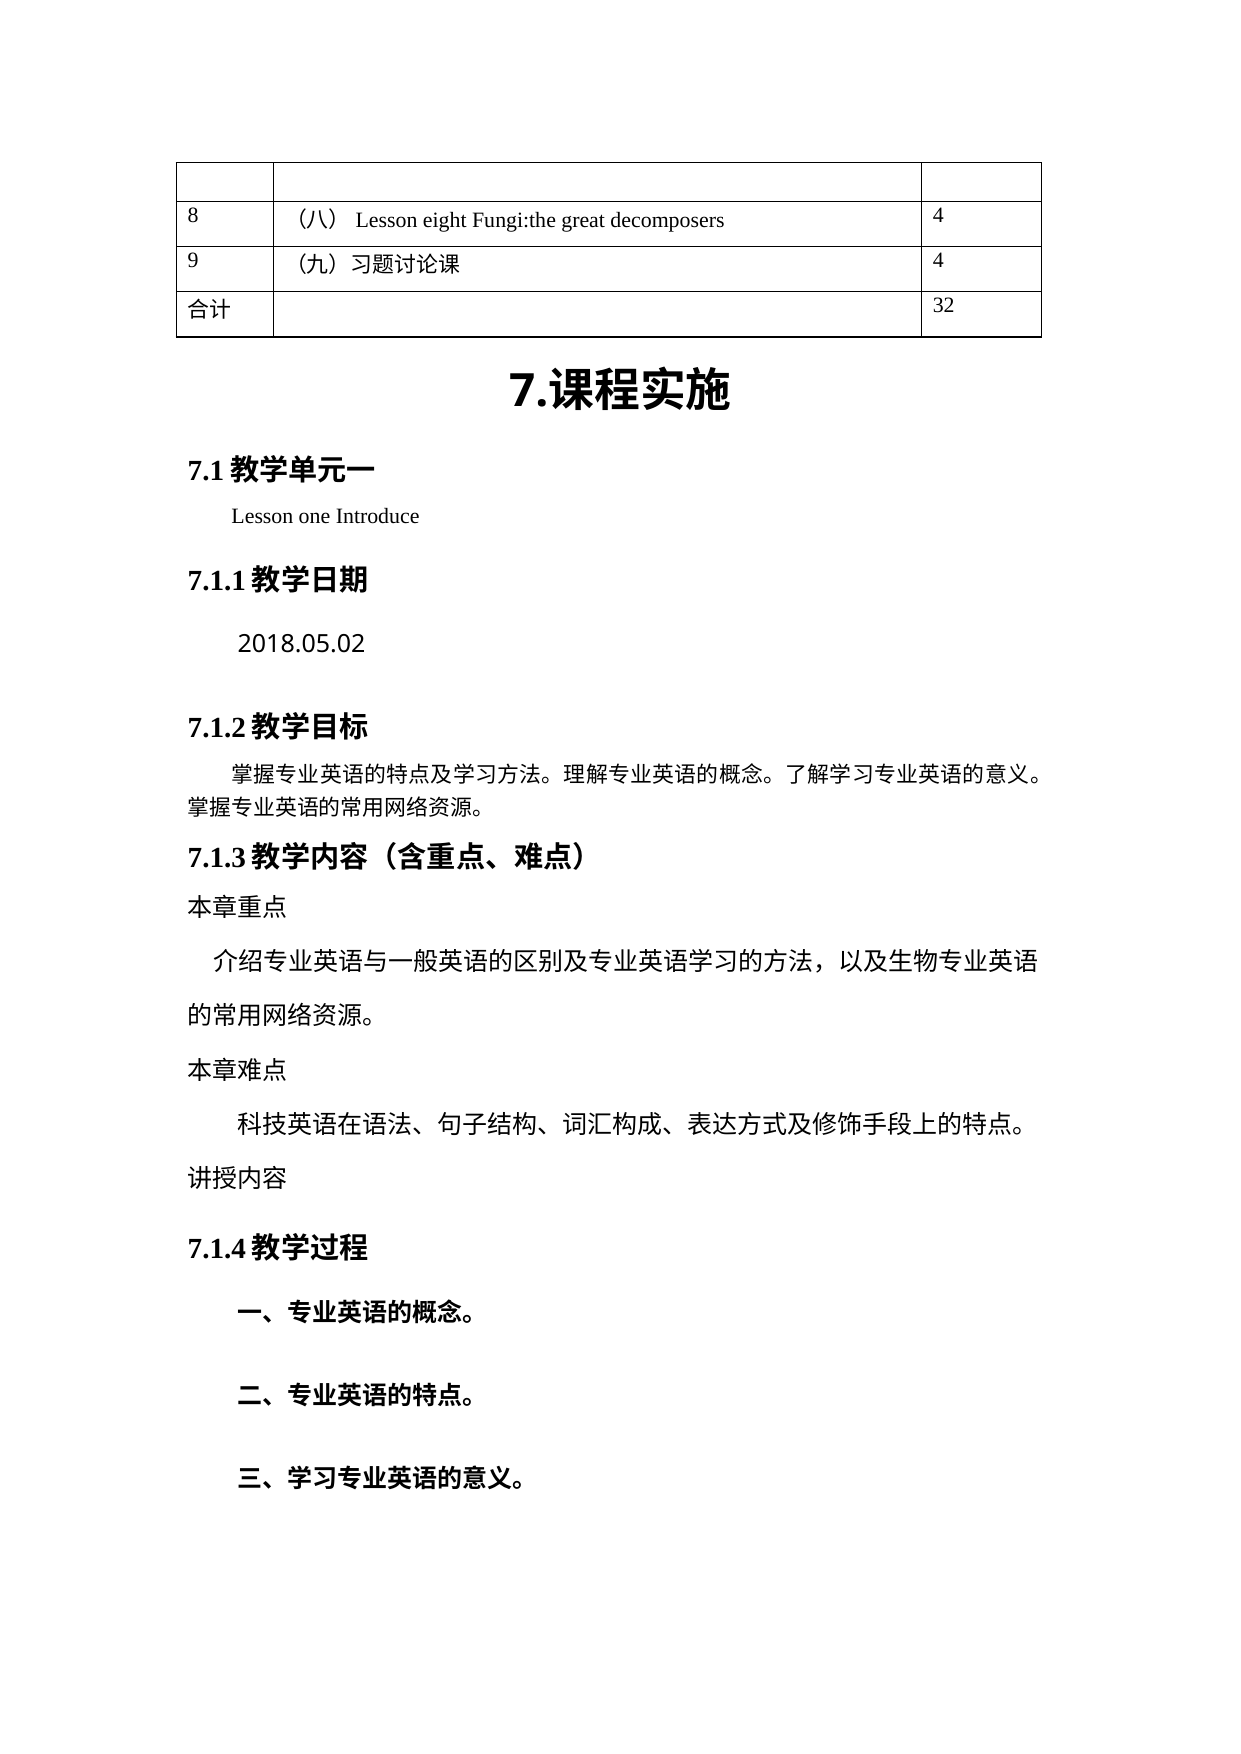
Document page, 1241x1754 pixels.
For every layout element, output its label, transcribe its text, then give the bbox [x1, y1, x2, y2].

text 二、专业英语的特点。 [187, 1361, 1053, 1426]
table_cell （八） Lesson eight Fungi:the great decomposers [274, 202, 921, 246]
table_cell 32 [922, 292, 1041, 336]
text 掌握专业英语的特点及学习方法。理解专业英语的概念。了解学习专业英语的意义。掌握专业英语的常用网络资源。 [187, 757, 1053, 822]
text 讲授内容 [187, 1159, 1053, 1195]
table_cell 7 [177, 163, 273, 201]
table_cell [274, 292, 921, 336]
text Lesson one Introduce [187, 500, 1053, 532]
table_cell 合计 [177, 292, 273, 336]
table_cell 9 [177, 247, 273, 291]
text 三、学习专业英语的意义。 [187, 1444, 1053, 1509]
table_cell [274, 163, 921, 201]
table_cell 4 [922, 163, 1041, 201]
text 科技英语在语法、句子结构、词汇构成、表达方式及修饰手段上的特点。 [187, 1104, 1053, 1141]
text 教学日期 [187, 545, 1053, 610]
text 教学内容（含重点、难点） [187, 822, 1053, 887]
text 教学过程 [187, 1213, 1053, 1278]
text 介绍专业英语与一般英语的区别及专业英语学习的方法，以及生物专业英语的常用网络资源。 [187, 941, 1053, 1032]
table_cell （九）习题讨论课 [274, 247, 921, 291]
table_cell 4 [922, 247, 1041, 291]
text 本章重点 [187, 887, 1053, 923]
text 7.1教学单元一 [187, 435, 1053, 500]
text 7.课程实施 [187, 337, 1053, 435]
text 教学目标 [187, 692, 1053, 757]
table_cell 8 [177, 202, 273, 246]
table_cell 4 [922, 202, 1041, 246]
text 一、专业英语的概念。 [187, 1278, 1053, 1343]
text 2018.05.02 [187, 610, 1053, 675]
text 本章难点 [187, 1050, 1053, 1086]
